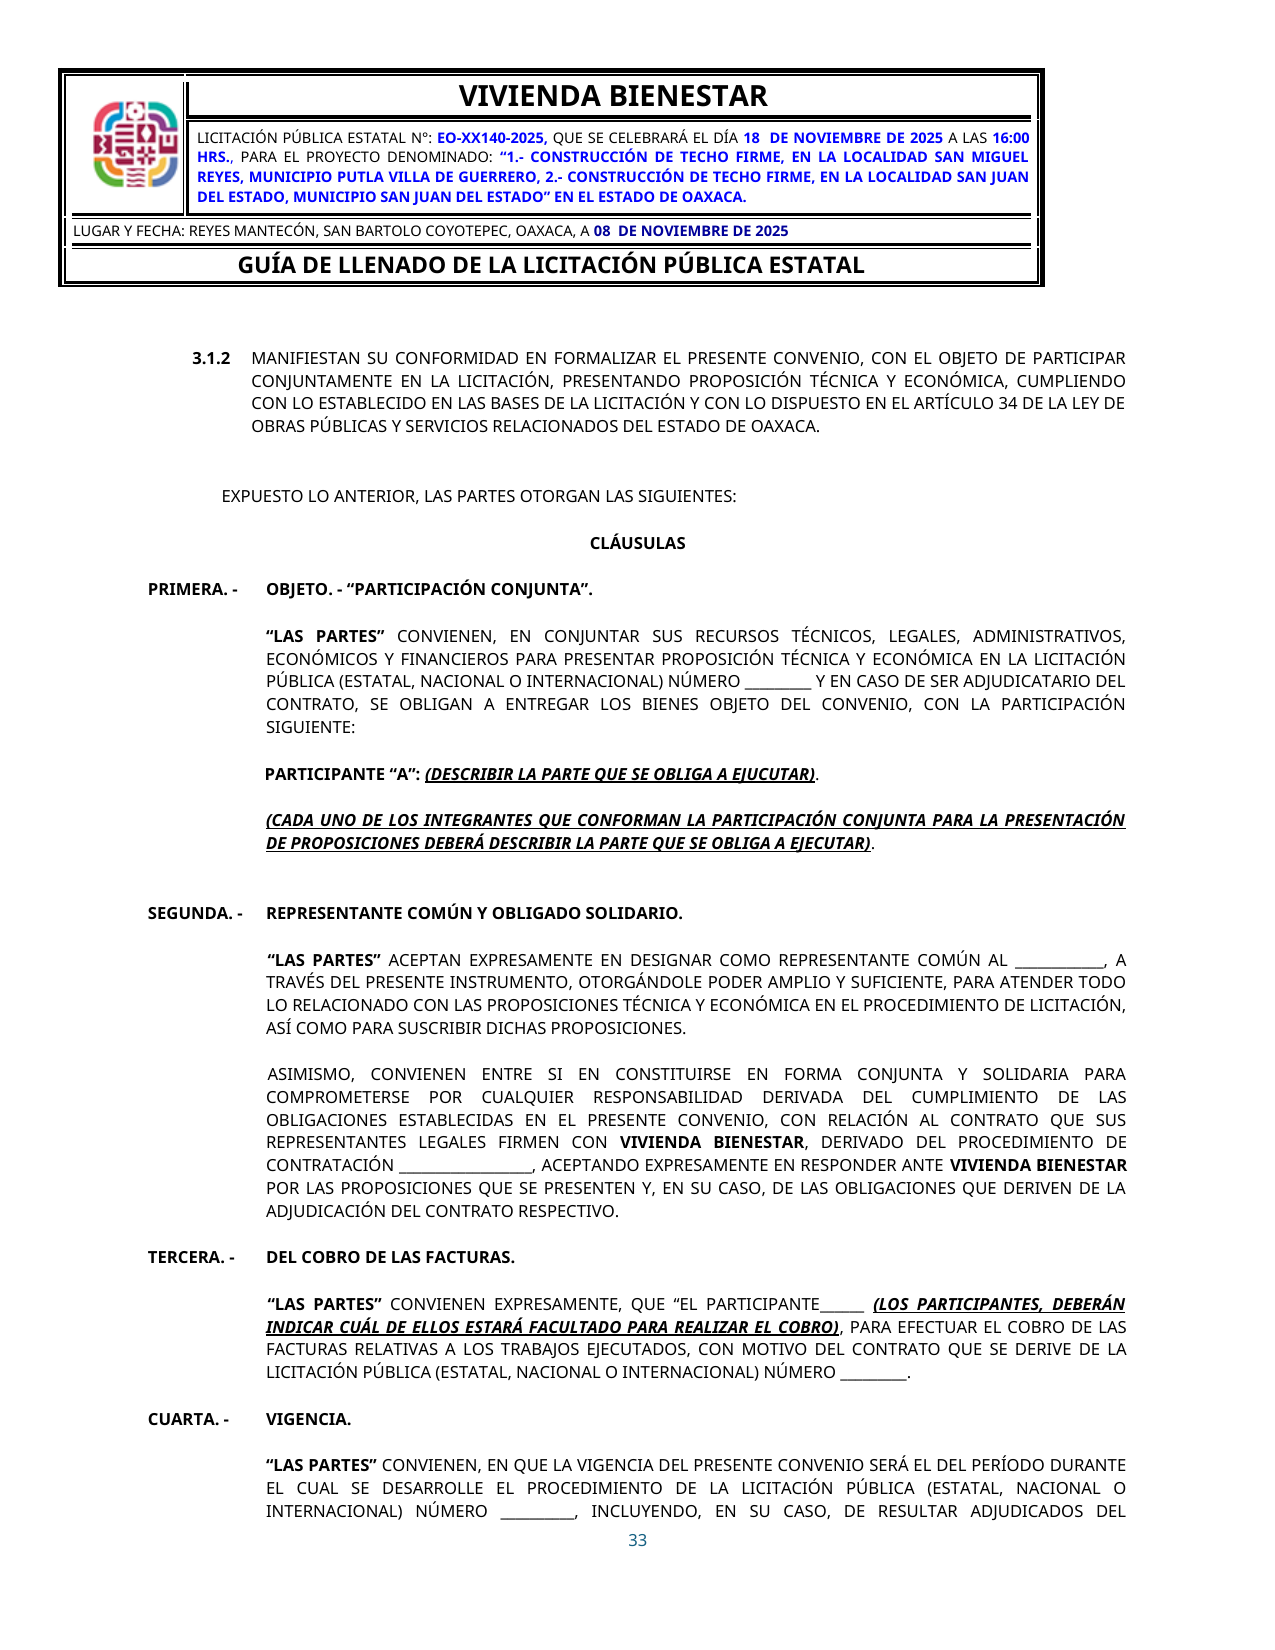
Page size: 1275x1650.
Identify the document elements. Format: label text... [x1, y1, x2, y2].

text ASIMISMO, CONVIENEN ENTRE SI EN CONSTITUIRSE EN FORMA CONJUNTA Y SOLIDARIA PARA COMPROMETERSE POR CUALQUIER RESPONSABILIDAD DERIVADA DEL CUMPLIMIENTO DE LAS OBLIGACIONES ESTABLECIDAS EN EL PRESENTE CONVENIO, CON RELACIÓN AL CONTRATO QUE SUS REPRESENTANTES LEGALES FIRMEN CON VIVIENDA BIENESTAR, DERIVADO DEL PROCEDIMIENTO DE CONTRATACIÓN __________________, ACEPTANDO EXPRESAMENTE EN RESPONDER ANTE VIVIENDA BIENESTAR POR LAS PROPOSICIONES QUE SE PRESENTEN Y, EN SU CASO, DE LAS OBLIGACIONES QUE DERIVEN DE LA ADJUDICACIÓN DEL CONTRATO RESPECTIVO. [266, 1063, 1127, 1222]
text “LAS PARTES” CONVIENEN, EN CONJUNTAR SUS RECURSOS TÉCNICOS, LEGALES, ADMINISTRATIVOS, ECONÓMICOS Y FINANCIEROS PARA PRESENTAR PROPOSICIÓN TÉCNICA Y ECONÓMICA EN LA LICITACIÓN PÚBLICA (ESTATAL, NACIONAL O INTERNACIONAL) NÚMERO _________ Y EN CASO DE SER ADJUDICATARIO DEL CONTRATO, SE OBLIGAN A ENTREGAR LOS BIENES OBJETO DEL CONVENIO, CON LA PARTICIPACIÓN SIGUIENTE: [266, 624, 1127, 738]
text 3.1.2 MANIFIESTAN SU CONFORMIDAD EN FORMALIZAR EL PRESENTE CONVENIO, CON EL OBJETO DE PARTICIPAR CONJUNTAMENTE EN LA LICITACIÓN, PRESENTANDO PROPOSICIÓN TÉCNICA Y ECONÓMICA, CUMPLIENDO CON LO ESTABLECIDO EN LAS BASES DE LA LICITACIÓN Y CON LO DISPUESTO EN EL ARTÍCULO 34 DE LA LEY DE OBRAS PÚBLICAS Y SERVICIOS RELACIONADOS DEL ESTADO DE OAXACA. [192, 346, 1127, 437]
text “LAS PARTES” ACEPTAN EXPRESAMENTE EN DESIGNAR COMO REPRESENTANTE COMÚN AL ____________, A TRAVÉS DEL PRESENTE INSTRUMENTO, OTORGÁNDOLE PODER AMPLIO Y SUFICIENTE, PARA ATENDER TODO LO RELACIONADO CON LAS PROPOSICIONES TÉCNICA Y ECONÓMICA EN EL PROCEDIMIENTO DE LICITACIÓN, ASÍ COMO PARA SUSCRIBIR DICHAS PROPOSICIONES. [266, 948, 1127, 1039]
text SEGUNDA. - REPRESENTANTE COMÚN Y OBLIGADO SOLIDARIO. [148, 901, 1127, 924]
text “LAS PARTES” CONVIENEN EXPRESAMENTE, QUE “EL PARTICIPANTE______ (LOS PARTICIPANTES, DEBERÁN INDICAR CUÁL DE ELLOS ESTARÁ FACULTADO PARA REALIZAR EL COBRO), PARA EFECTUAR EL COBRO DE LAS FACTURAS RELATIVAS A LOS TRABAJOS EJECUTADOS, CON MOTIVO DEL CONTRATO QUE SE DERIVE DE LA LICITACIÓN PÚBLICA (ESTATAL, NACIONAL O INTERNACIONAL) NÚMERO _________. [266, 1292, 1127, 1383]
picture [82, 93, 183, 193]
text CLÁUSULAS [148, 531, 1127, 554]
picture [184, 93, 189, 193]
text PARTICIPANTE “A”: (DESCRIBIR LA PARTE QUE SE OBLIGA A EJUCUTAR). [264, 762, 1127, 785]
text TERCERA. - DEL COBRO DE LAS FACTURAS. [148, 1246, 1127, 1268]
text (CADA UNO DE LOS INTEGRANTES QUE CONFORMAN LA PARTICIPACIÓN CONJUNTA PARA LA PRESENTACIÓN DE PROPOSICIONES DEBERÁ DESCRIBIR LA PARTE QUE SE OBLIGA A EJECUTAR). [266, 809, 1127, 854]
text PRIMERA. - OBJETO. - “PARTICIPACIÓN CONJUNTA”. [148, 578, 1127, 601]
text CUARTA. - VIGENCIA. [148, 1407, 1127, 1430]
text EXPUESTO LO ANTERIOR, LAS PARTES OTORGAN LAS SIGUIENTES: [221, 484, 1127, 507]
